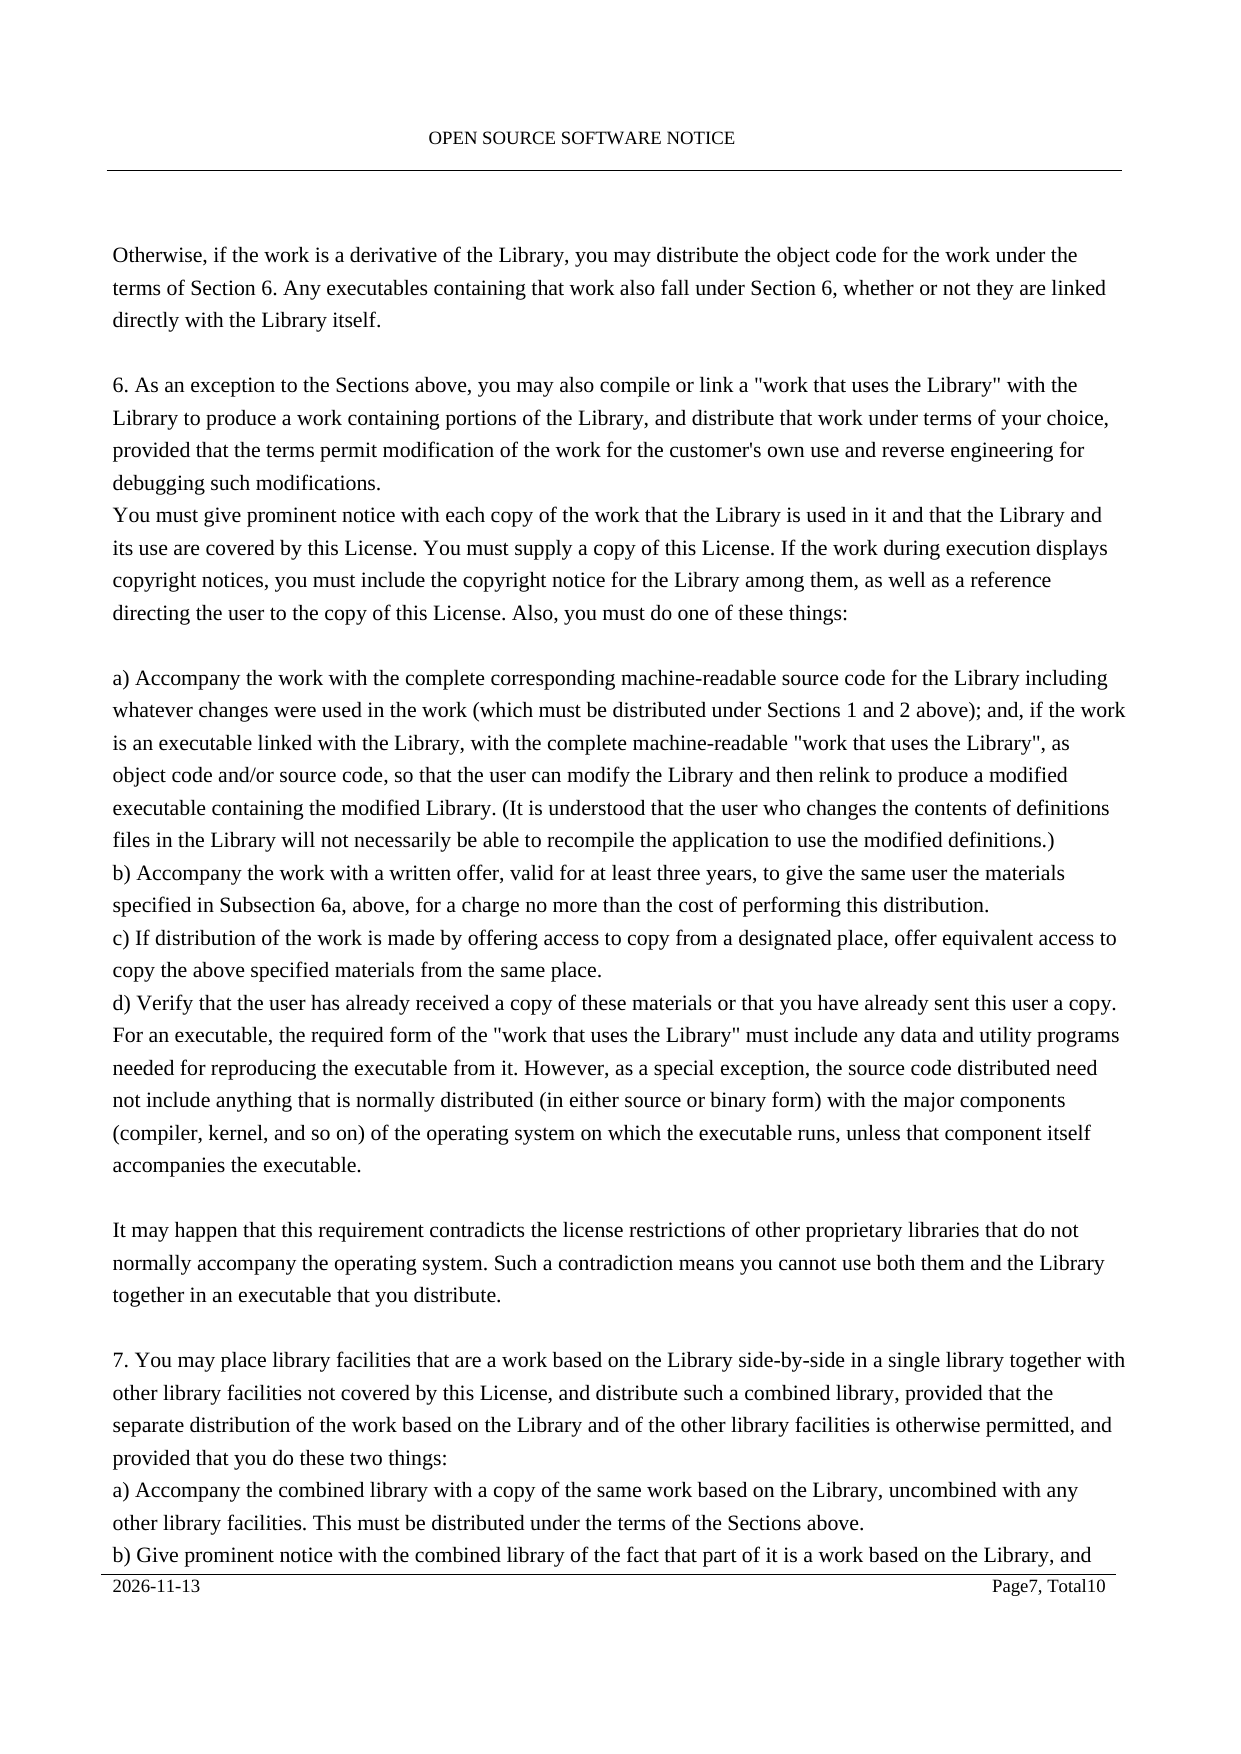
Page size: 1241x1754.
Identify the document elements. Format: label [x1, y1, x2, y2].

text [112, 206, 1128, 1571]
